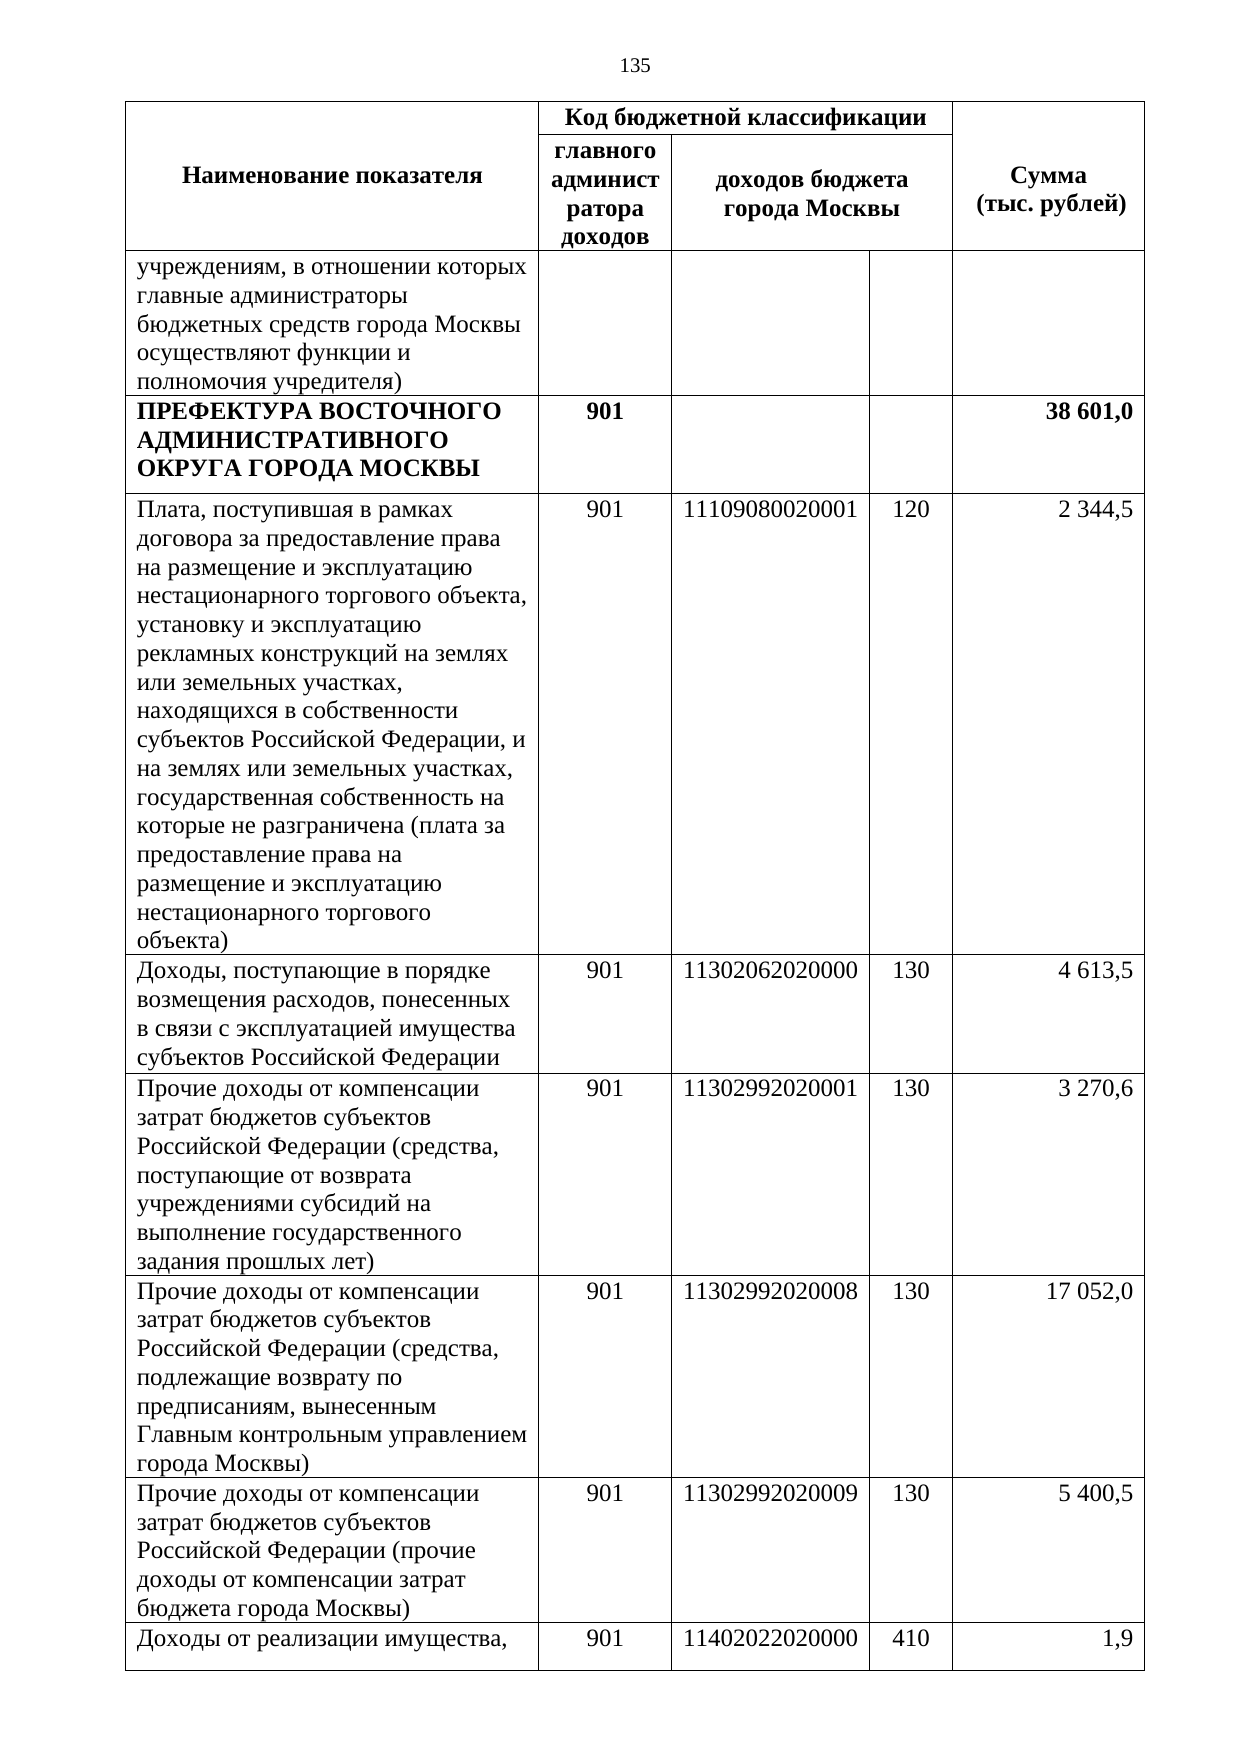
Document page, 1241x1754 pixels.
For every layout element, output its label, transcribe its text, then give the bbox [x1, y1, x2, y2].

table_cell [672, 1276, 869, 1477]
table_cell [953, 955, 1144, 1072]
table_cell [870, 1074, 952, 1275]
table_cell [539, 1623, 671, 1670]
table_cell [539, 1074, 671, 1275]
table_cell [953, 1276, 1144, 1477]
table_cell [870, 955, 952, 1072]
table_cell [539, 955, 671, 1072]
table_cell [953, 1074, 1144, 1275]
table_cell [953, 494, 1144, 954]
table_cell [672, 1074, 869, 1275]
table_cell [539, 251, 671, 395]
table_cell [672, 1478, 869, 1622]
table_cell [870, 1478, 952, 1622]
table_header Сумма (тыс. рублей) [953, 102, 1144, 250]
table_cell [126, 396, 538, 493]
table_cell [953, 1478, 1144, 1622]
table_header Код бюджетной классификации [539, 102, 952, 134]
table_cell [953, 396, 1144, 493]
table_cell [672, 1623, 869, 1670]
table_cell доходов бюджета города Москвы [672, 135, 952, 250]
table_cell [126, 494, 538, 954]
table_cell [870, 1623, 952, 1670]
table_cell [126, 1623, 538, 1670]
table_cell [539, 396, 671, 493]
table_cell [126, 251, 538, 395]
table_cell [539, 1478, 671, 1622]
table_header Наименование показателя [126, 102, 538, 250]
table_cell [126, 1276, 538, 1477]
table_cell главного администратора доходов [539, 135, 671, 250]
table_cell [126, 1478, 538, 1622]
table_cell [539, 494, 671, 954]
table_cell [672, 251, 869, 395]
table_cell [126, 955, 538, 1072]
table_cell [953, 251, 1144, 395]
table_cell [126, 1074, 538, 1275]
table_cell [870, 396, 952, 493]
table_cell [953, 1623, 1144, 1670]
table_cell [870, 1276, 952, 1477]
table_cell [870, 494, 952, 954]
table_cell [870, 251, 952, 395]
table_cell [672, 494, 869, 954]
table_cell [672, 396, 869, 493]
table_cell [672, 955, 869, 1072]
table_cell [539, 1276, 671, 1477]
